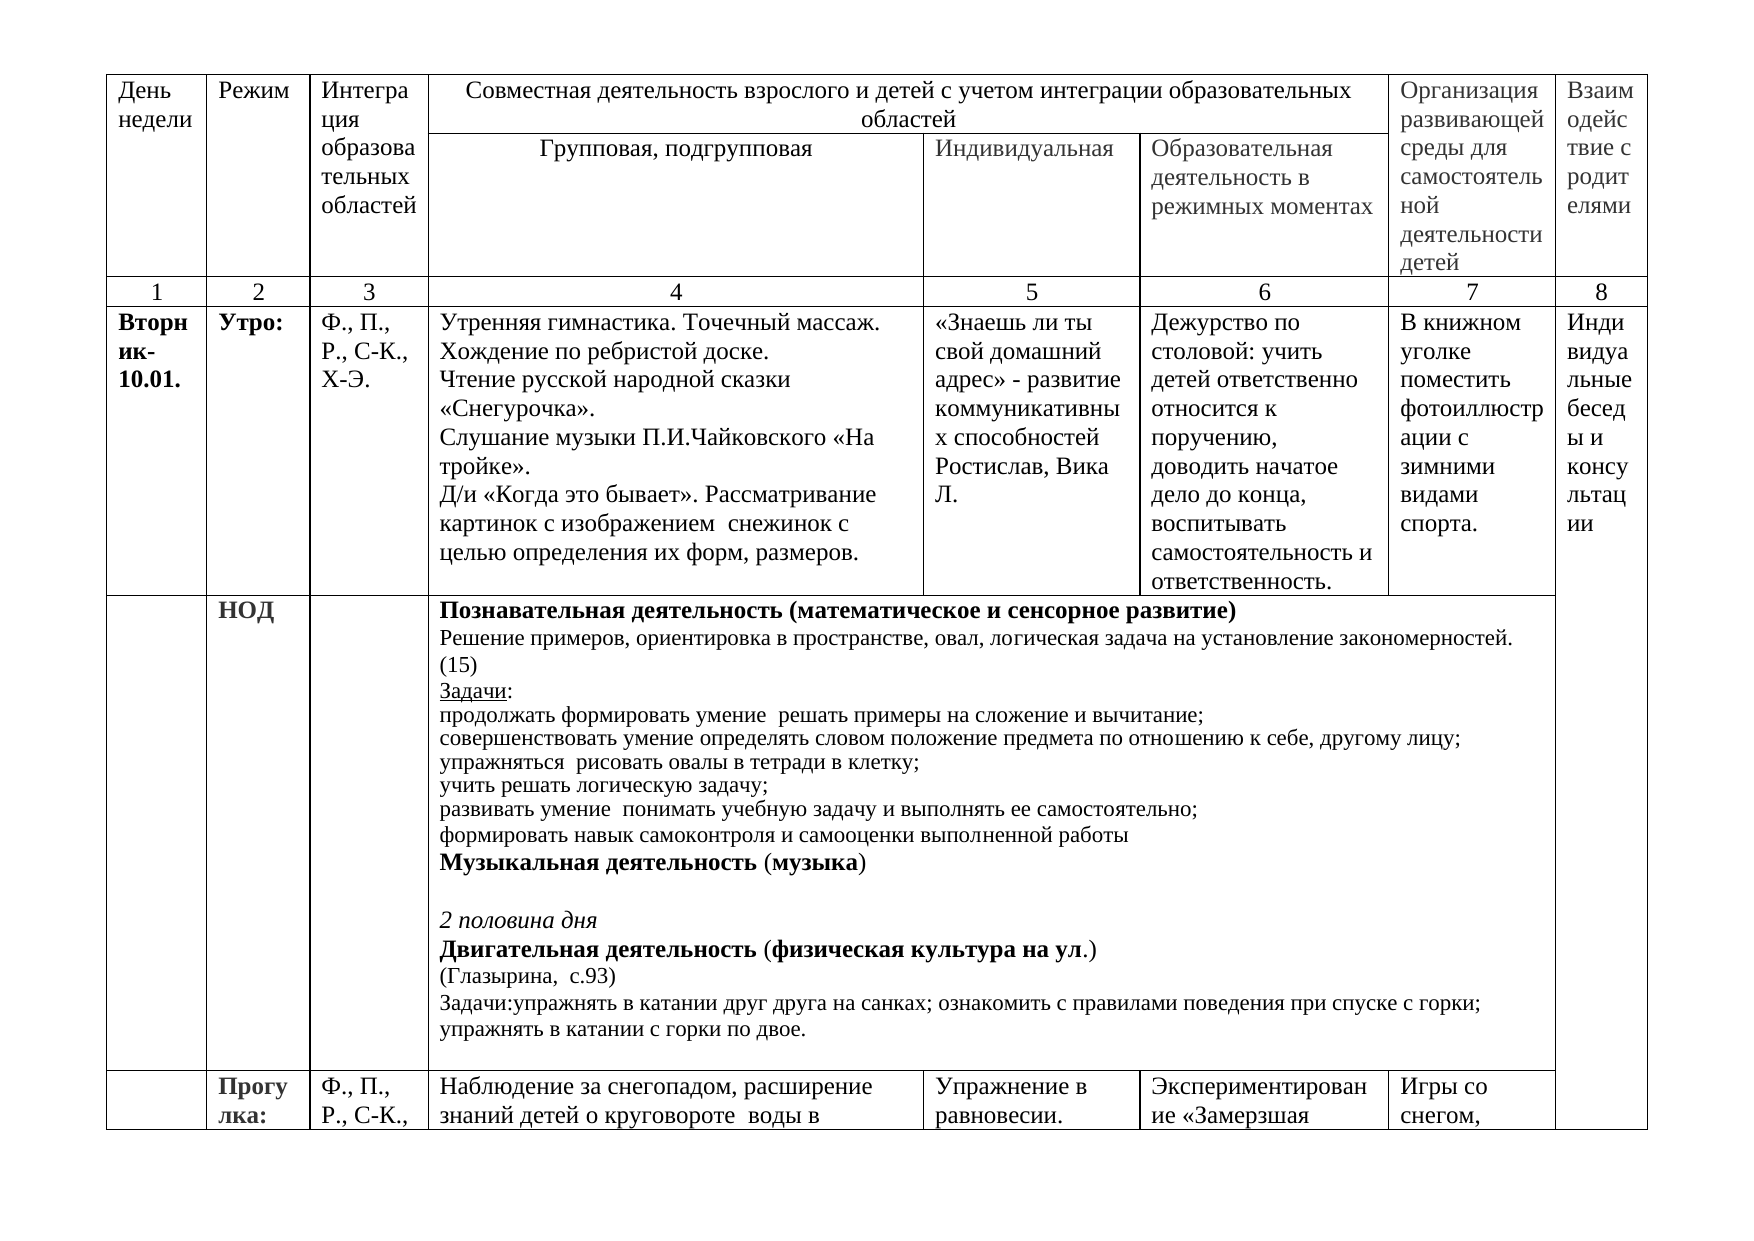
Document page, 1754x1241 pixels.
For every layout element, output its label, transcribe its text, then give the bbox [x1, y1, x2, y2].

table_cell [429, 1071, 923, 1129]
table_cell Образовательная деятельность в режимных моментах [1141, 134, 1388, 276]
table_cell Дежурство по столовой: учить детей ответственно относится к поручению, доводить начатое дело до конца, воспитывать самостоятельность и ответственность. [1141, 307, 1388, 594]
table_cell 4 [429, 277, 923, 306]
table_header Взаимодействие с родителями [1556, 75, 1647, 276]
table_cell 8 [1556, 277, 1647, 306]
table_header Режим [207, 75, 309, 276]
table_cell Утренняя гимнастика. Точечный массаж. Хождение по ребристой доске. Чтение русской народной сказки «Снегурочка». Слушание музыки П.И.Чайковского «На тройке». Д/и «Когда это бывает». Рассматривание картинок с изображением снежинок с целью определения их форм, размеров. [429, 307, 923, 594]
table_cell «Знаешь ли ты свой домашний адрес» - развитие коммуникативных способностей Ростислав, Вика Л. [924, 307, 1139, 594]
table_cell 2 [207, 277, 309, 306]
table_header Организация развивающей среды для самостоятельной деятельности детей [1389, 75, 1555, 276]
table_cell Групповая, подгрупповая [429, 134, 923, 276]
table_cell Индивидуальные беседы и консультации [1556, 307, 1647, 1129]
table_cell 6 [1141, 277, 1388, 306]
table_cell Ф., П., Р., С-К., Х-Э. [311, 307, 428, 594]
table_cell 7 [1389, 277, 1555, 306]
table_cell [924, 1071, 1139, 1129]
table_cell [1389, 1071, 1555, 1129]
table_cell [311, 1071, 428, 1129]
table_cell Утро: [207, 307, 309, 594]
table_cell Индивидуальная [924, 134, 1139, 276]
table_cell Прогулка: [207, 1071, 309, 1129]
table_header День недели [107, 75, 206, 276]
table_cell [107, 1071, 206, 1129]
table_cell 1 [107, 277, 206, 306]
table_cell НОД [207, 596, 309, 1070]
table_header Интеграция образовательных областей [311, 75, 428, 276]
table_cell В книжном уголке поместить фотоиллюстрации с зимними видами спорта. [1389, 307, 1555, 594]
table_cell [311, 596, 428, 1070]
table_cell Познавательная деятельность (математическое и сенсорное развитие) Решение примеров, ориентировка в пространстве, овал, логическая задача на установление закономерностей. (15) Задачи: продолжать формировать умение решать примеры на сложение и вычитание; совершенствовать умение определять словом положение предмета по отношению к себе, другому лицу; упражняться рисовать овалы в тетради в клетку; учить решать логическую задачу; развивать умение понимать учебную задачу и выполнять ее самостоятельно; формировать навык самоконтроля и самооценки выполненной работы Музыкальная деятельность (музыка) 2 половина дня Двигательная деятельность (физическая культура на ул.) (Глазырина, с.93) Задачи:упражнять в катании друг друга на санках; ознакомить с правилами поведения при спуске с горки; упражнять в катании с горки по двое. [429, 596, 1555, 1070]
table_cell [1141, 1071, 1388, 1129]
table_cell [107, 596, 206, 1070]
table_cell 3 [311, 277, 428, 306]
table_cell 5 [924, 277, 1139, 306]
table_header Совместная деятельность взрослого и детей с учетом интеграции образовательных областей [429, 75, 1388, 132]
table_cell Вторник- 10.01. [107, 307, 206, 594]
